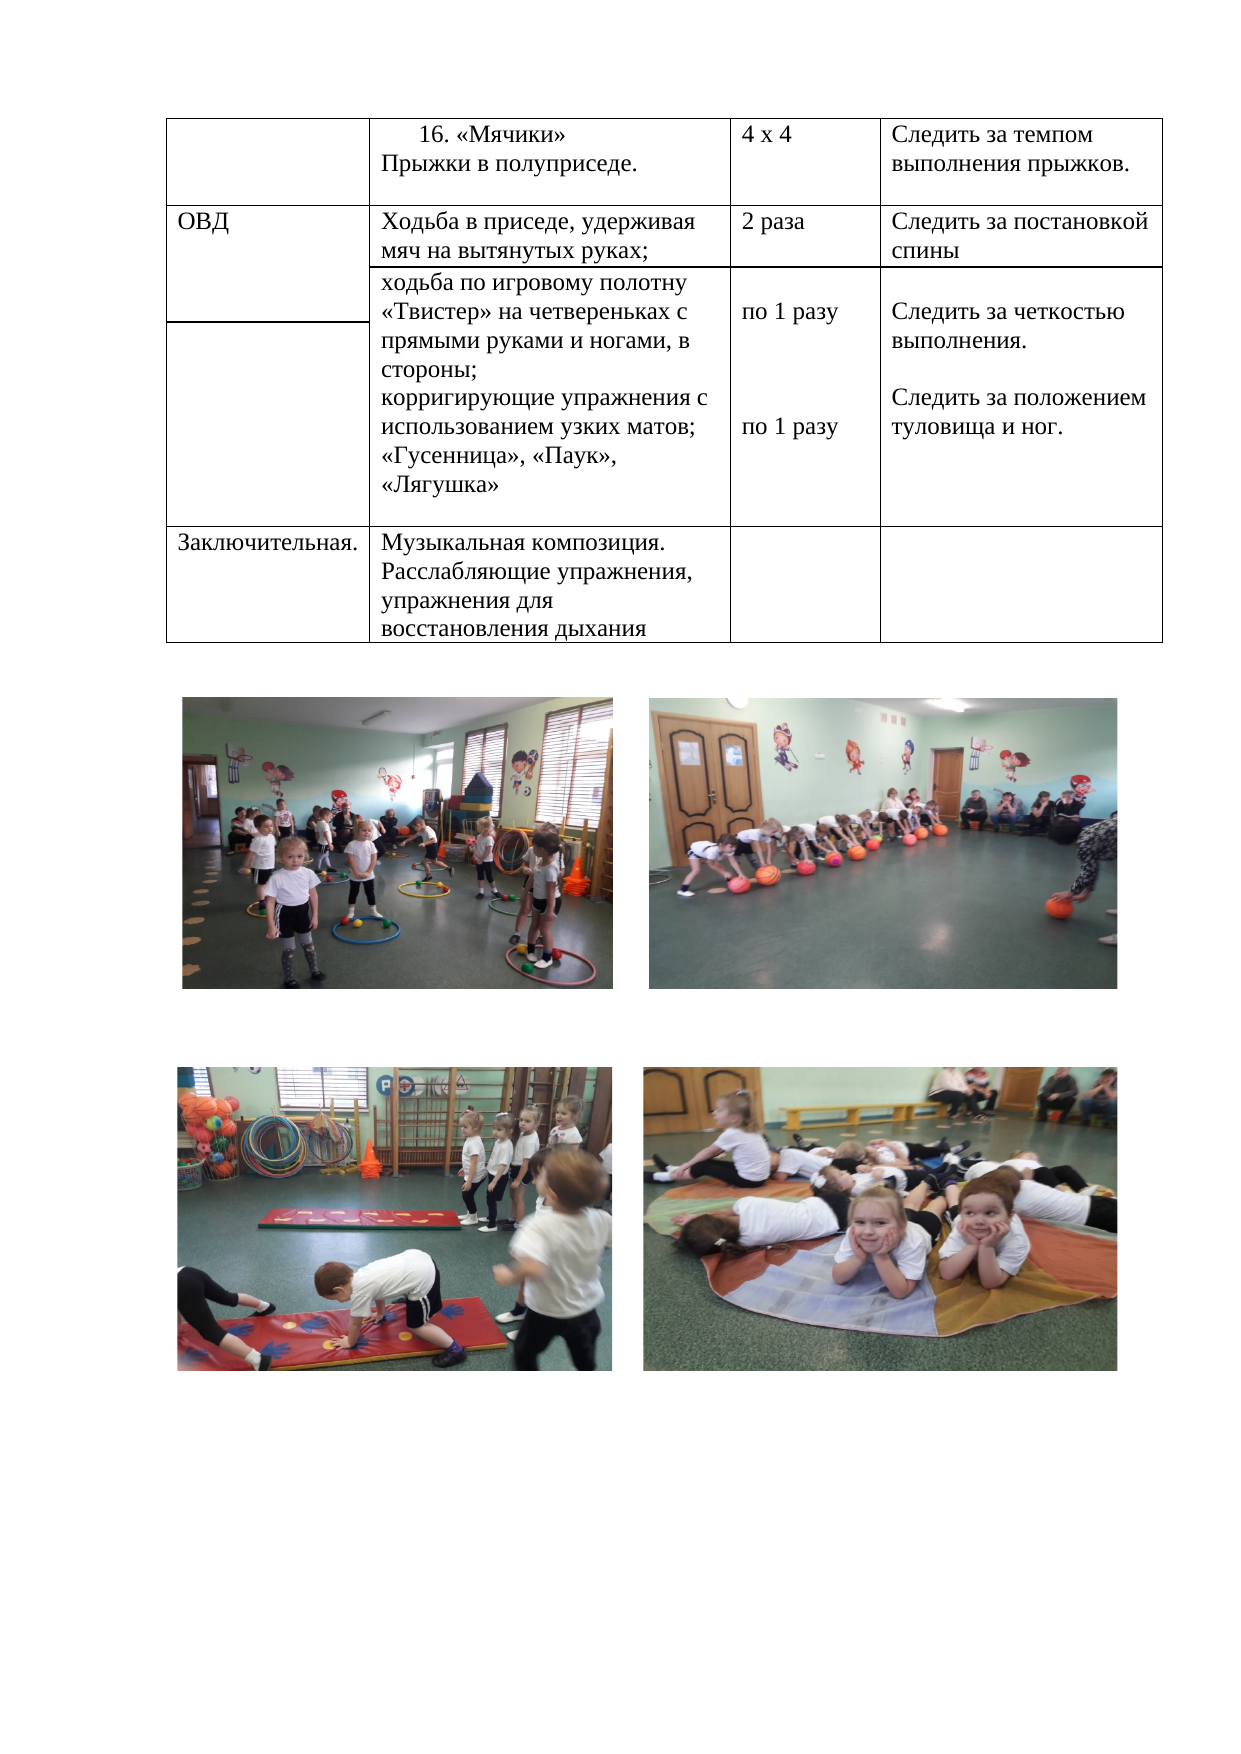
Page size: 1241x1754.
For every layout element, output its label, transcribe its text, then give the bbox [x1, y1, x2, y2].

table_cell Следить за четкостью выполнения. Следить за положением туловища и ног. [881, 268, 1162, 526]
table_cell по 1 разу по 1 разу [731, 268, 880, 526]
table_cell Следить за постановкой спины [881, 206, 1162, 266]
table_cell ОВД [167, 206, 369, 321]
table_cell 2 раза [731, 206, 880, 266]
table_cell ходьба по игровому полотну «Твистер» на четвереньках с прямыми руками и ногами, в стороны; корригирующие упражнения с использованием узких матов; «Гусенница», «Паук», «Лягушка» [370, 268, 730, 526]
table_cell [881, 527, 1162, 642]
table_cell Ходьба в приседе, удерживая мяч на вытянутых руках; [370, 206, 730, 266]
picture [643, 1067, 1118, 1371]
table_cell Следить за темпом выполнения прыжков. [881, 119, 1162, 205]
table_cell Музыкальная композиция. Расслабляющие упражнения, упражнения для восстановления дыхания [370, 527, 730, 642]
picture [182, 697, 613, 989]
picture [177, 1067, 613, 1371]
table_cell 4 х 4 [731, 119, 880, 205]
picture [649, 698, 1118, 989]
table_cell [167, 323, 369, 526]
table_cell Заключительная. [167, 527, 369, 642]
table_cell «Мячики» Прыжки в полуприседе. [370, 119, 730, 205]
table_cell [731, 527, 880, 642]
